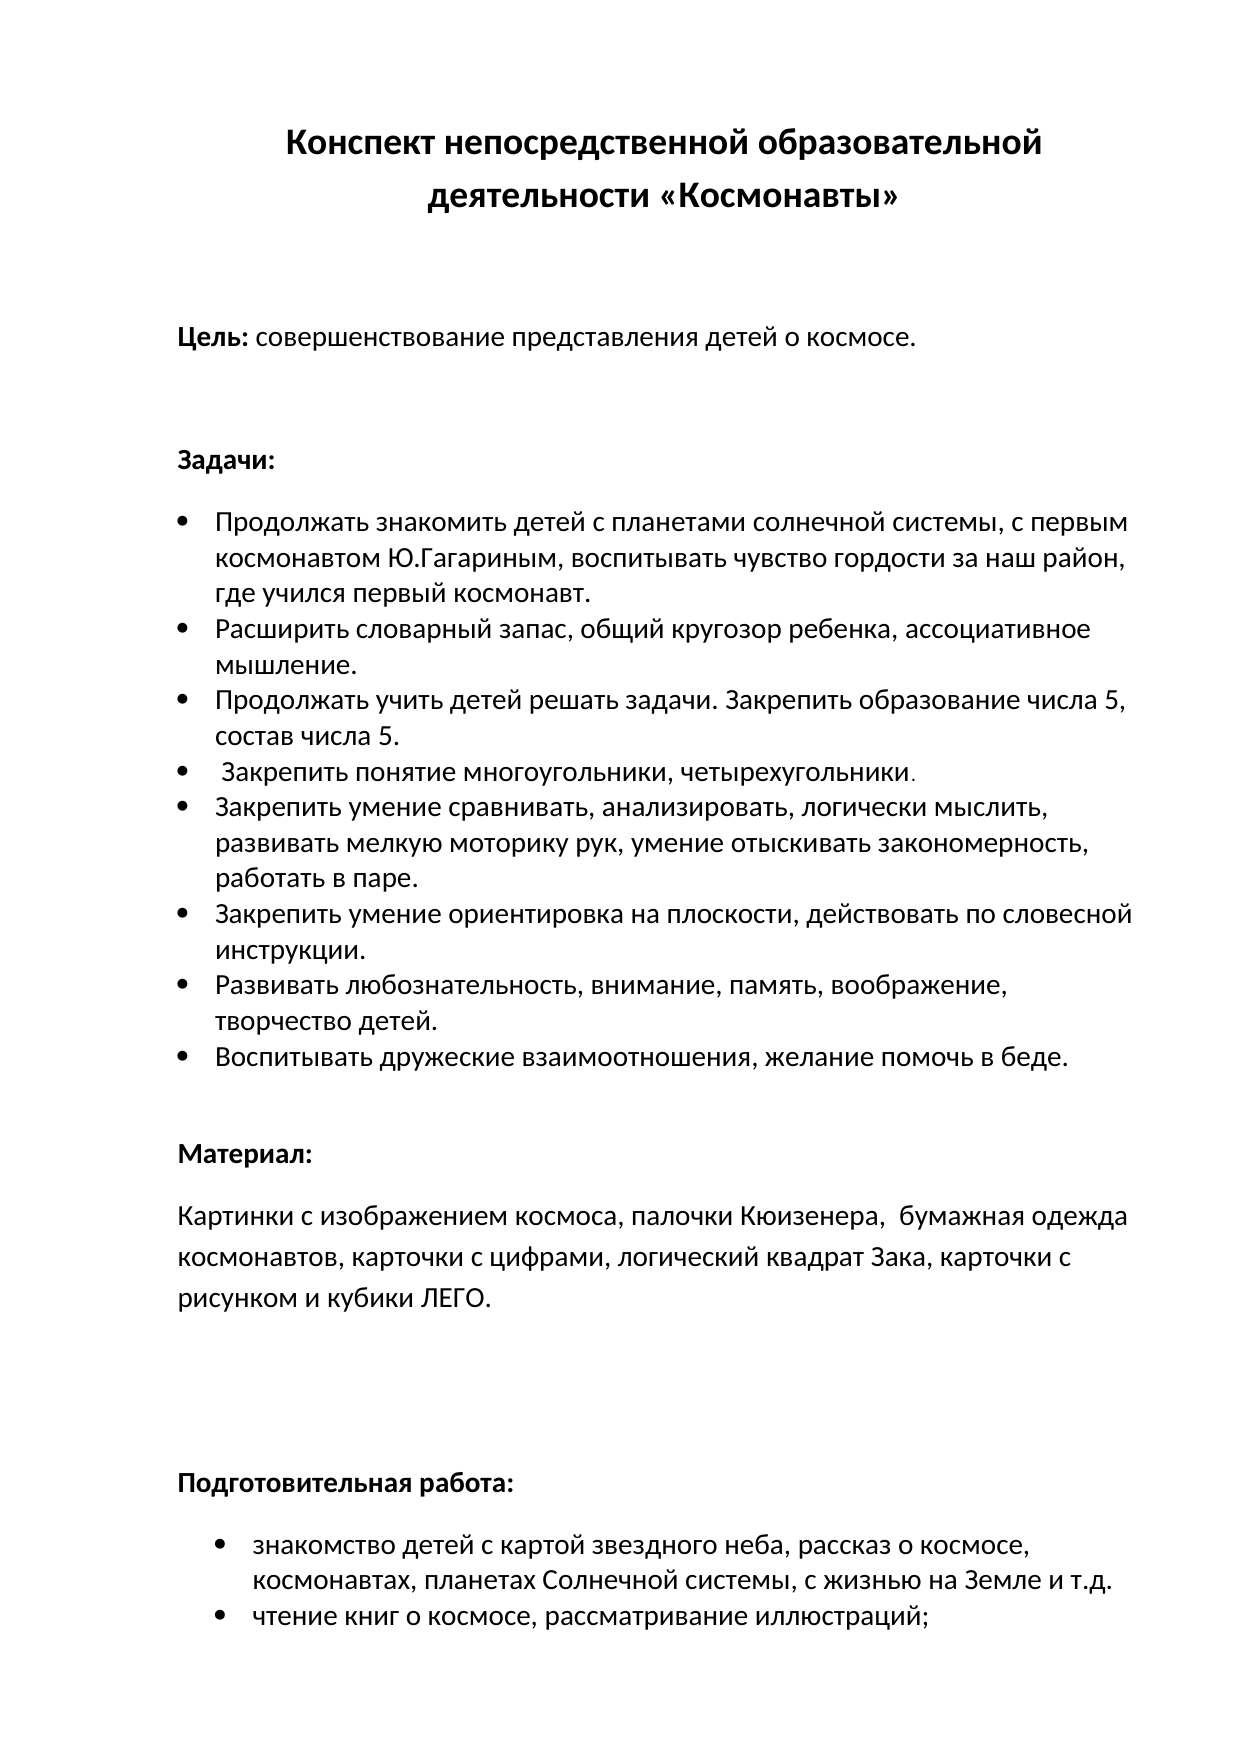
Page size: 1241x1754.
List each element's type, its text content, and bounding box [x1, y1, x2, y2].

list Расширить словарный запас, общий кругозор ребенка, ассоциативное мышление. [177, 610, 1152, 681]
list Закрепить умение сравнивать, анализировать, логически мыслить, развивать мелкую моторику рук, умение отыскивать закономерность, работать в паре. [177, 788, 1152, 895]
text Цель: совершенствование представления детей о космосе. [177, 318, 1152, 353]
list Развивать любознательность, внимание, память, воображение, творчество детей. [177, 966, 1152, 1038]
text Материал: [177, 1135, 1152, 1171]
text Задачи: [177, 441, 1152, 477]
list Закрепить умение ориентировка на плоскости, действовать по словесной инструкции. [177, 895, 1152, 966]
list чтение книг о космосе, рассматривание иллюстраций; [215, 1597, 1152, 1633]
text Конспект непосредственной образовательной деятельности «Космонавты» [177, 118, 1152, 217]
text Подготовительная работа: [177, 1464, 1152, 1499]
list Продолжать знакомить детей с планетами солнечной системы, с первым космонавтом Ю.Гагариным, воспитывать чувство гордости за наш район, где учился первый космонавт. [177, 503, 1152, 610]
list Продолжать учить детей решать задачи. Закрепить образование числа 5, состав числа 5. [177, 681, 1152, 753]
text Картинки с изображением космоса, палочки Кюизенера, бумажная одежда космонавтов, карточки с цифрами, логический квадрат Зака, карточки с рисунком и кубики ЛЕГО. [177, 1197, 1152, 1314]
list Воспитывать дружеские взаимоотношения, желание помочь в беде. [177, 1038, 1152, 1073]
list Закрепить понятие многоугольники, четырехугольники. [177, 753, 1152, 788]
list знакомство детей с картой звездного неба, рассказ о космосе, космонавтах, планетах Солнечной системы, с жизнью на Земле и т.д. [215, 1526, 1152, 1597]
